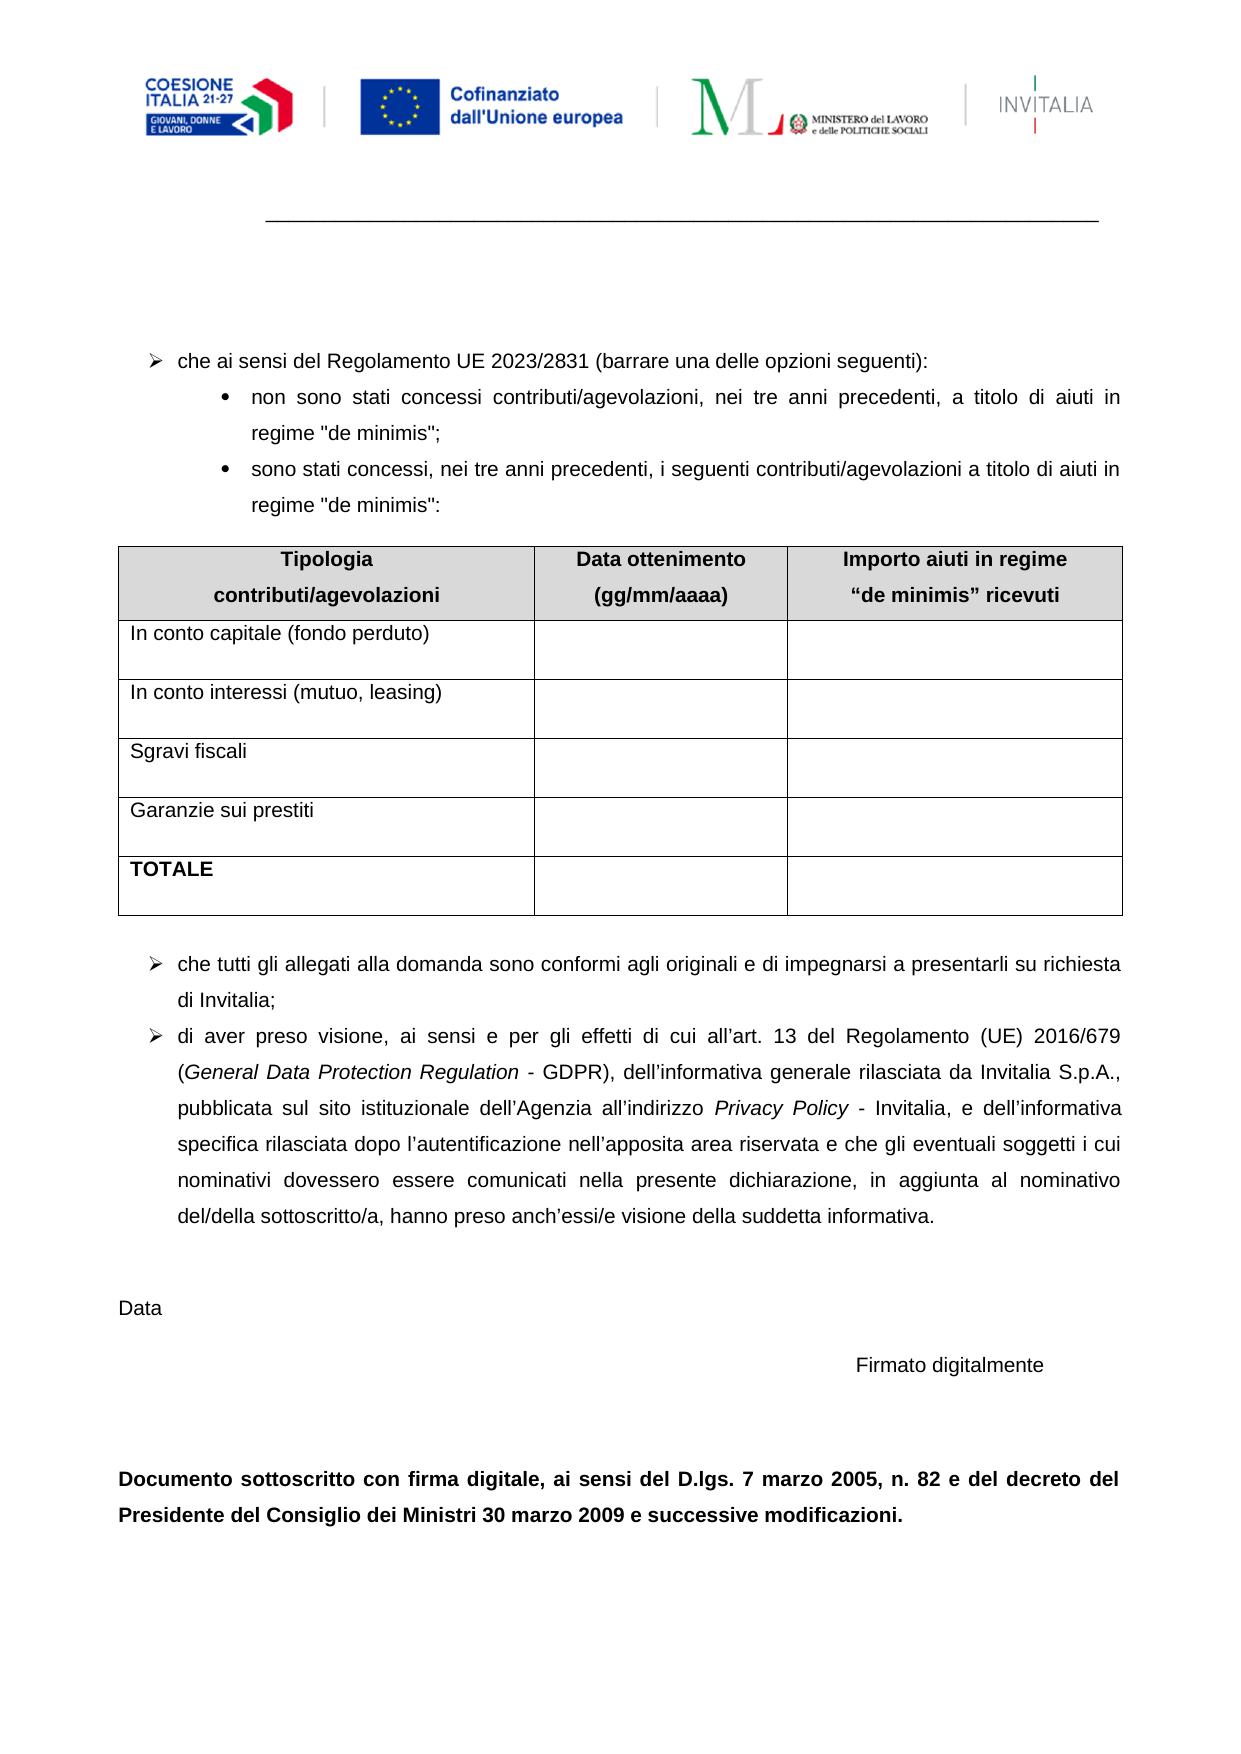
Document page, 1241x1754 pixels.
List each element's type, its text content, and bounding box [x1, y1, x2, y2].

list sono stati concessi, nei tre anni precedenti, i seguenti contributi/agevolazioni a titolo di aiuti in regime "de minimis": [222, 457, 1122, 517]
list non sono stati concessi contributi/agevolazioni, nei tre anni precedenti, a titolo di aiuti in regime "de minimis"; [222, 385, 1122, 445]
table_cell [535, 680, 787, 738]
list di aver preso visione, ai sensi e per gli effetti di cui all’art. 13 del Regolamento (UE) 2016/679 (General Data Protection Regulation - GDPR), dell’informativa generale rilasciata da Invitalia S.p.A., pubblicata sul sito istituzionale dell’Agenzia all’indirizzo Privacy Policy - Invitalia, e dell’informativa specifica rilasciata dopo l’autentificazione nell’apposita area riservata e che gli eventuali soggetti i cui nominativi dovessero essere comunicati nella presente dichiarazione, in aggiunta al nominativo del/della sottoscritto/a, hanno preso anch’essi/e visione della suddetta informativa. [148, 1024, 1122, 1227]
table_cell [788, 739, 1122, 797]
list che tutti gli allegati alla domanda sono conformi agli originali e di impegnarsi a presentarli su richiesta di Invitalia; [148, 952, 1122, 1012]
text Firmato digitalmente [118, 1353, 1122, 1377]
table_header Tipologia contributi/agevolazioni [119, 547, 534, 620]
table_cell [788, 621, 1122, 679]
table_cell Garanzie sui prestiti [119, 798, 534, 856]
table_header Data ottenimento (gg/mm/aaaa) [535, 547, 787, 620]
table_cell In conto capitale (fondo perduto) [119, 621, 534, 679]
table_cell In conto interessi (mutuo, leasing) [119, 680, 534, 738]
table_cell [535, 857, 787, 915]
text Documento sottoscritto con firma digitale, ai sensi del D.lgs. 7 marzo 2005, n. 82 e del decreto del Presidente del Consiglio dei Ministri 30 marzo 2009 e successive modificazioni. [118, 1466, 1122, 1526]
table_cell [535, 621, 787, 679]
table_cell [788, 680, 1122, 738]
picture [142, 73, 1099, 138]
table_cell Sgravi fiscali [119, 739, 534, 797]
table_cell [535, 798, 787, 856]
table_cell TOTALE [119, 857, 534, 915]
text Data [118, 1296, 1122, 1320]
table_cell [788, 798, 1122, 856]
text ________________________________________________________________________ [194, 199, 1104, 223]
table_header Importo aiuti in regime “de minimis” ricevuti [788, 547, 1122, 620]
table_cell [535, 739, 787, 797]
list che ai sensi del Regolamento UE 2023/2831 (barrare una delle opzioni seguenti): [148, 349, 1122, 373]
table_cell [788, 857, 1122, 915]
